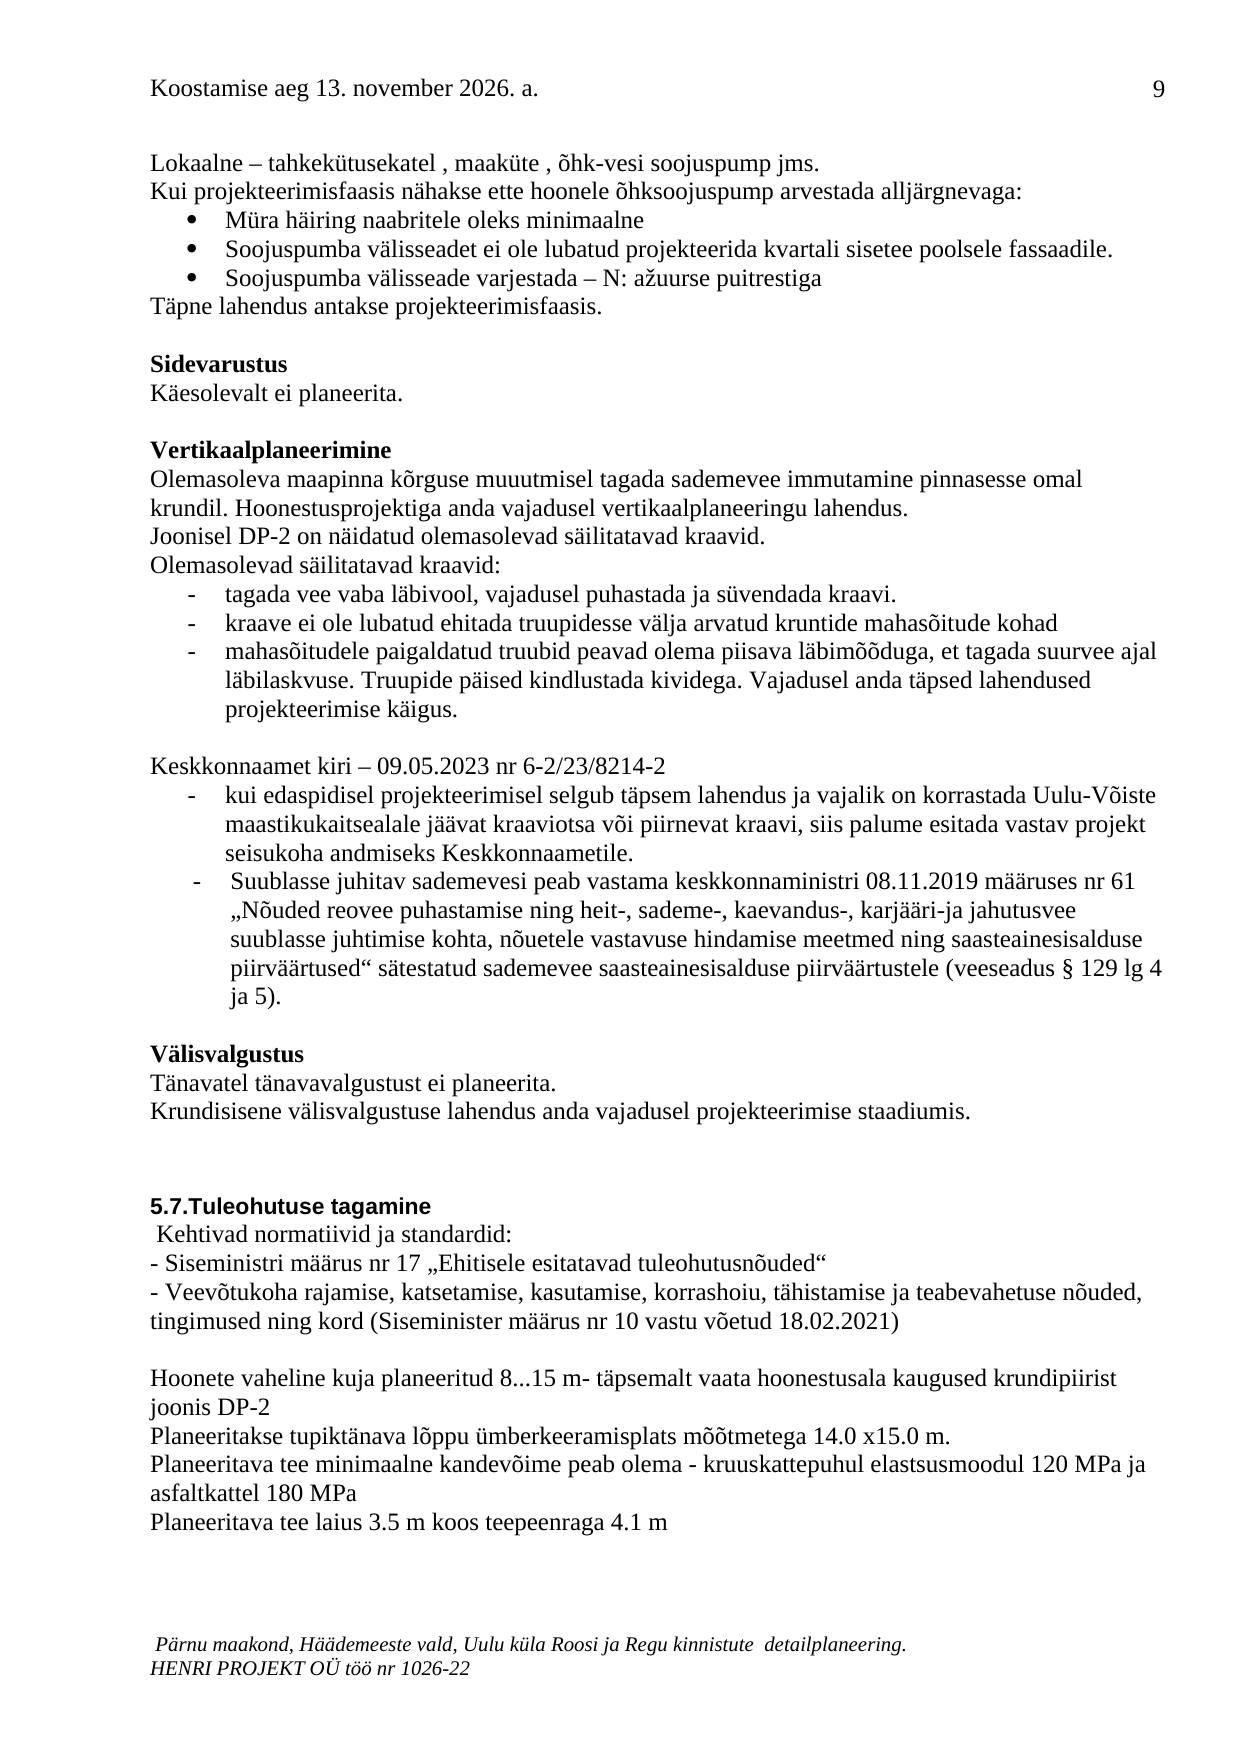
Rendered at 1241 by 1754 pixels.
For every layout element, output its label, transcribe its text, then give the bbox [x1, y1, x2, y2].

text Käesolevalt ei planeerita. [150, 378, 1165, 406]
text - Veevõtukoha rajamise, katsetamise, kasutamise, korrashoiu, tähistamise ja teabevahetuse nõuded, tingimused ning kord (Siseminister määrus nr 10 vastu võetud 18.02.2021) [150, 1277, 1165, 1334]
text Kehtivad normatiivid ja standardid: [150, 1219, 1165, 1248]
text Sidevarustus [150, 349, 1165, 378]
text Planeeritava tee laius 3.5 m koos teepeenraga 4.1 m [150, 1507, 1165, 1536]
list Soojuspumba välisseade varjestada – N: ažuurse puitrestiga [187, 263, 1165, 291]
text Olemasoleva maapinna kõrguse muuutmisel tagada sademevee immutamine pinnasesse omal krundil. Hoonestusprojektiga anda vajadusel vertikaalplaneeringu lahendus. [150, 464, 1165, 521]
text Planeeritava tee minimaalne kandevõime peab olema - kruuskattepuhul elastsusmoodul 120 MPa ja asfaltkattel 180 MPa [150, 1449, 1165, 1507]
text Tänavatel tänavavalgustust ei planeerita. [150, 1068, 1165, 1096]
list kraave ei ole lubatud ehitada truupidesse välja arvatud kruntide mahasõitude kohad [187, 608, 1165, 636]
text Krundisisene välisvalgustuse lahendus anda vajadusel projekteerimise staadiumis. [150, 1096, 1165, 1125]
text - Siseministri määrus nr 17 „Ehitisele esitatavad tuleohutusnõuded“ [150, 1248, 1165, 1277]
text Joonisel DP-2 on näidatud olemasolevad säilitatavad kraavid. [150, 521, 1165, 550]
text Välisvalgustus [150, 1039, 1165, 1068]
text Olemasolevad säilitatavad kraavid: [150, 550, 1165, 579]
list Müra häiring naabritele oleks minimaalne [187, 205, 1165, 234]
text Lokaalne – tahkekütusekatel , maaküte , õhk-vesi soojuspump jms. [150, 148, 1165, 176]
list tagada vee vaba läbivool, vajadusel puhastada ja süvendada kraavi. [187, 579, 1165, 608]
list Soojuspumba välisseadet ei ole lubatud projekteerida kvartali sisetee poolsele fassaadile. [187, 234, 1165, 263]
list kui edaspidisel projekteerimisel selgub täpsem lahendus ja vajalik on korrastada Uulu-Võiste maastikukaitsealale jäävat kraaviotsa või piirnevat kraavi, siis palume esitada vastav projekt seisukoha andmiseks Keskkonnaametile. [187, 780, 1165, 866]
list Suublasse juhitav sademevesi peab vastama keskkonnaministri 08.11.2019 määruses nr 61 „Nõuded reovee puhastamise ning heit-, sademe-, kaevandus-, karjääri-ja jahutusvee suublasse juhtimise kohta, nõuetele vastavuse hindamise meetmed ning saasteainesisalduse piirväärtused“ sätestatud sademevee saasteainesisalduse piirväärtustele (veeseadus § 129 lg 4 ja 5). [193, 866, 1165, 1010]
text Hoonete vaheline kuja planeeritud 8...15 m- täpsemalt vaata hoonestusala kaugused krundipiirist joonis DP-2 [150, 1363, 1165, 1421]
text Vertikaalplaneerimine [150, 435, 1165, 464]
text Täpne lahendus antakse projekteerimisfaasis. [150, 291, 1165, 320]
subtitle 5.7.Tuleohutuse tagamine [150, 1193, 1165, 1219]
text Kui projekteerimisfaasis nähakse ette hoonele õhksoojuspump arvestada alljärgnevaga: [150, 176, 1165, 205]
list mahasõitudele paigaldatud truubid peavad olema piisava läbimõõduga, et tagada suurvee ajal läbilaskvuse. Truupide päised kindlustada kividega. Vajadusel anda täpsed lahendused projekteerimise käigus. [187, 636, 1165, 723]
list Keskkonnaamet kiri – 09.05.2023 nr 6-2/23/8214-2 [150, 751, 1165, 780]
text Planeeritakse tupiktänava lõppu ümberkeeramisplats mõõtmetega 14.0 x15.0 m. [150, 1421, 1165, 1449]
